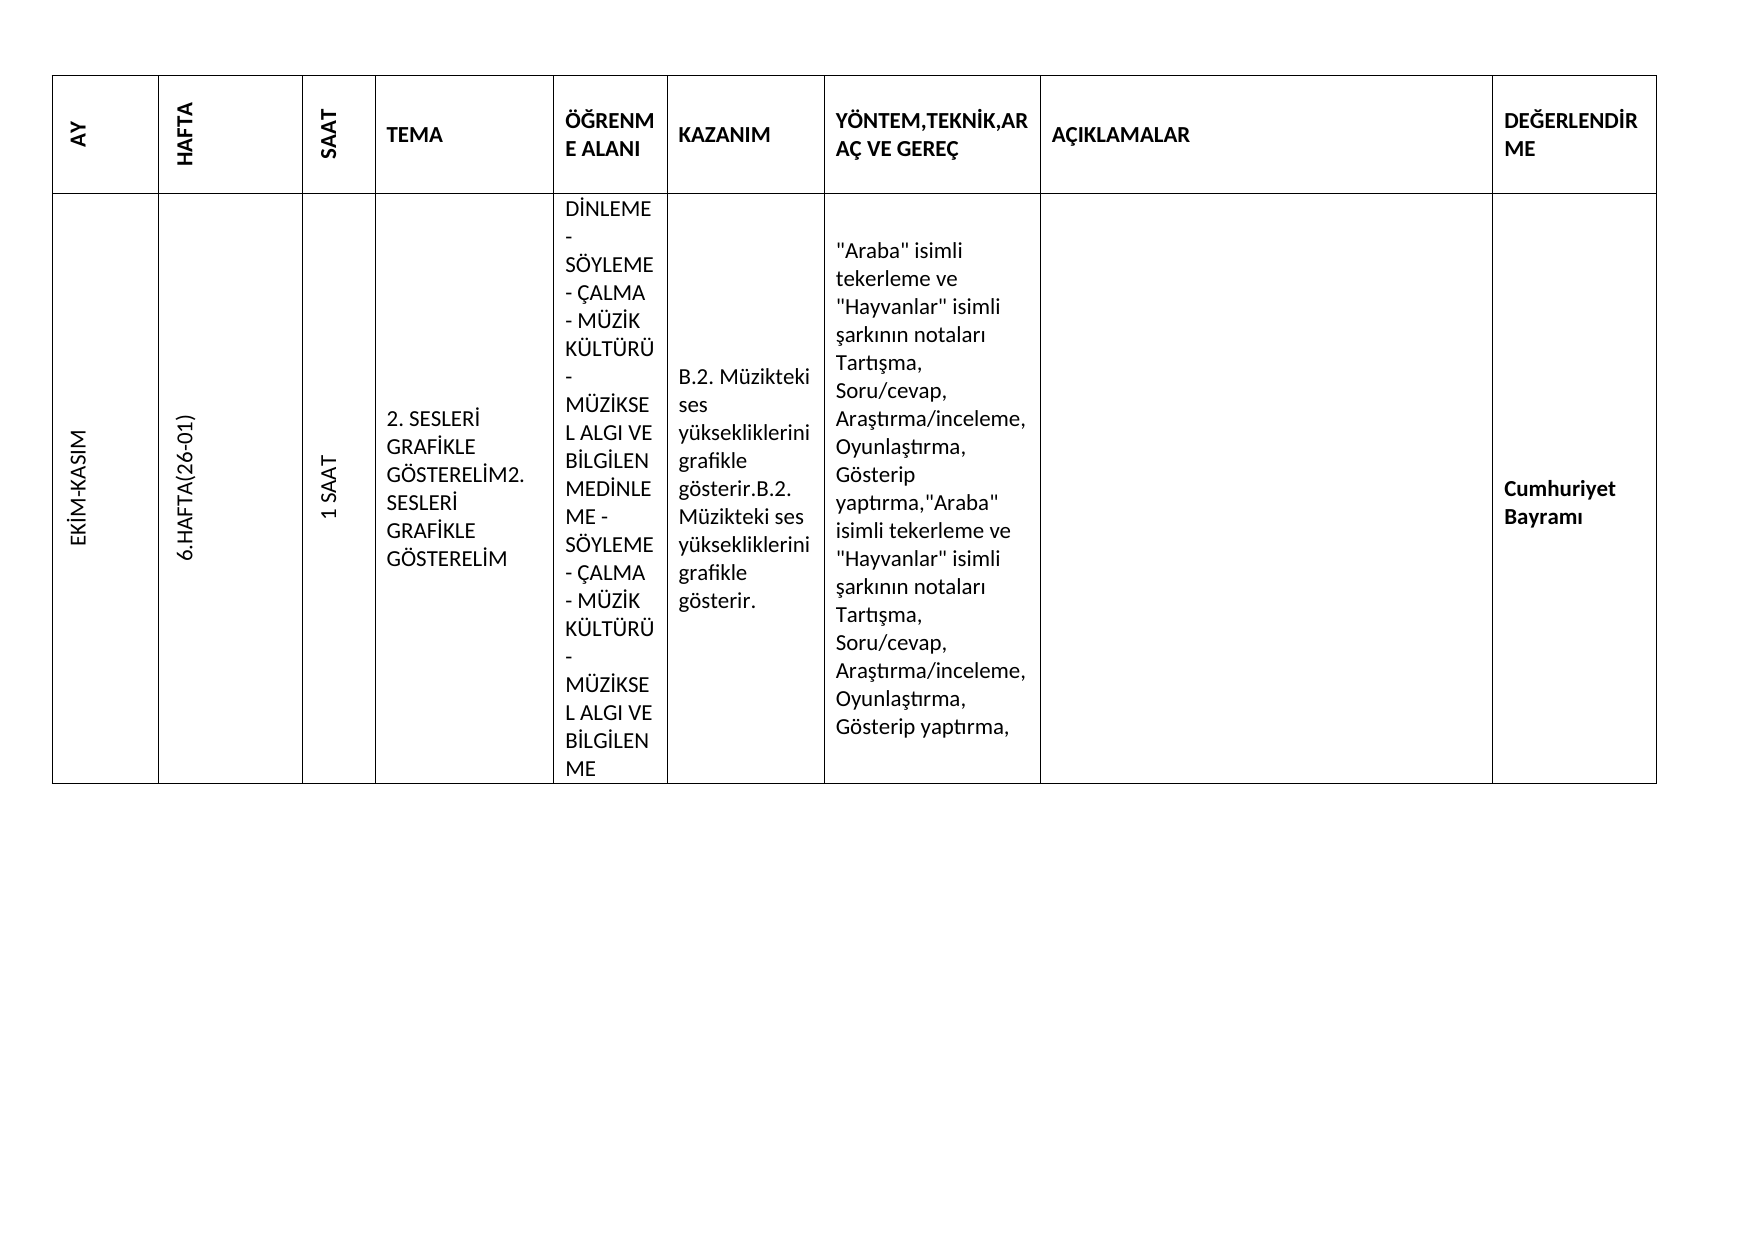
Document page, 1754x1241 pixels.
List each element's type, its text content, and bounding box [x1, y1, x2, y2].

table_cell "Araba" isimli tekerleme ve "Hayvanlar" isimli şarkının notaları Tartışma, Soru/cevap, Araştırma/inceleme, Oyunlaştırma, Gösterip yaptırma,"Araba" isimli tekerleme ve "Hayvanlar" isimli şarkının notaları Tartışma, Soru/cevap, Araştırma/inceleme, Oyunlaştırma, Gösterip yaptırma, [825, 194, 1040, 783]
table_header ÖĞRENME ALANI [554, 76, 667, 193]
table_header AÇIKLAMALAR [1041, 76, 1492, 193]
table_header AY [53, 76, 158, 193]
table_header DEĞERLENDİRME [1493, 76, 1656, 193]
table_cell EKİM-KASIM [53, 194, 158, 783]
table_cell Cumhuriyet Bayramı [1493, 194, 1656, 783]
table_cell B.2. Müzikteki ses yüksekliklerini grafikle gösterir.B.2. Müzikteki ses yüksekliklerini grafikle gösterir. [668, 194, 824, 783]
table_header HAFTA [159, 76, 302, 193]
table_cell 1 SAAT [303, 194, 375, 783]
table_header TEMA [376, 76, 553, 193]
table_cell DİNLEME - SÖYLEME - ÇALMA - MÜZİK KÜLTÜRÜ - MÜZİKSEL ALGI VE BİLGİLENMEDİNLEME - SÖYLEME - ÇALMA - MÜZİK KÜLTÜRÜ - MÜZİKSEL ALGI VE BİLGİLENME [554, 194, 667, 783]
table_cell [1041, 194, 1492, 783]
table_header SAAT [303, 76, 375, 193]
table_header KAZANIM [668, 76, 824, 193]
table_cell 6.HAFTA(26-01) [159, 194, 302, 783]
table_header YÖNTEM,TEKNİK,ARAÇ VE GEREÇ [825, 76, 1040, 193]
table_cell 2. SESLERİ GRAFİKLE GÖSTERELİM2. SESLERİ GRAFİKLE GÖSTERELİM [376, 194, 553, 783]
